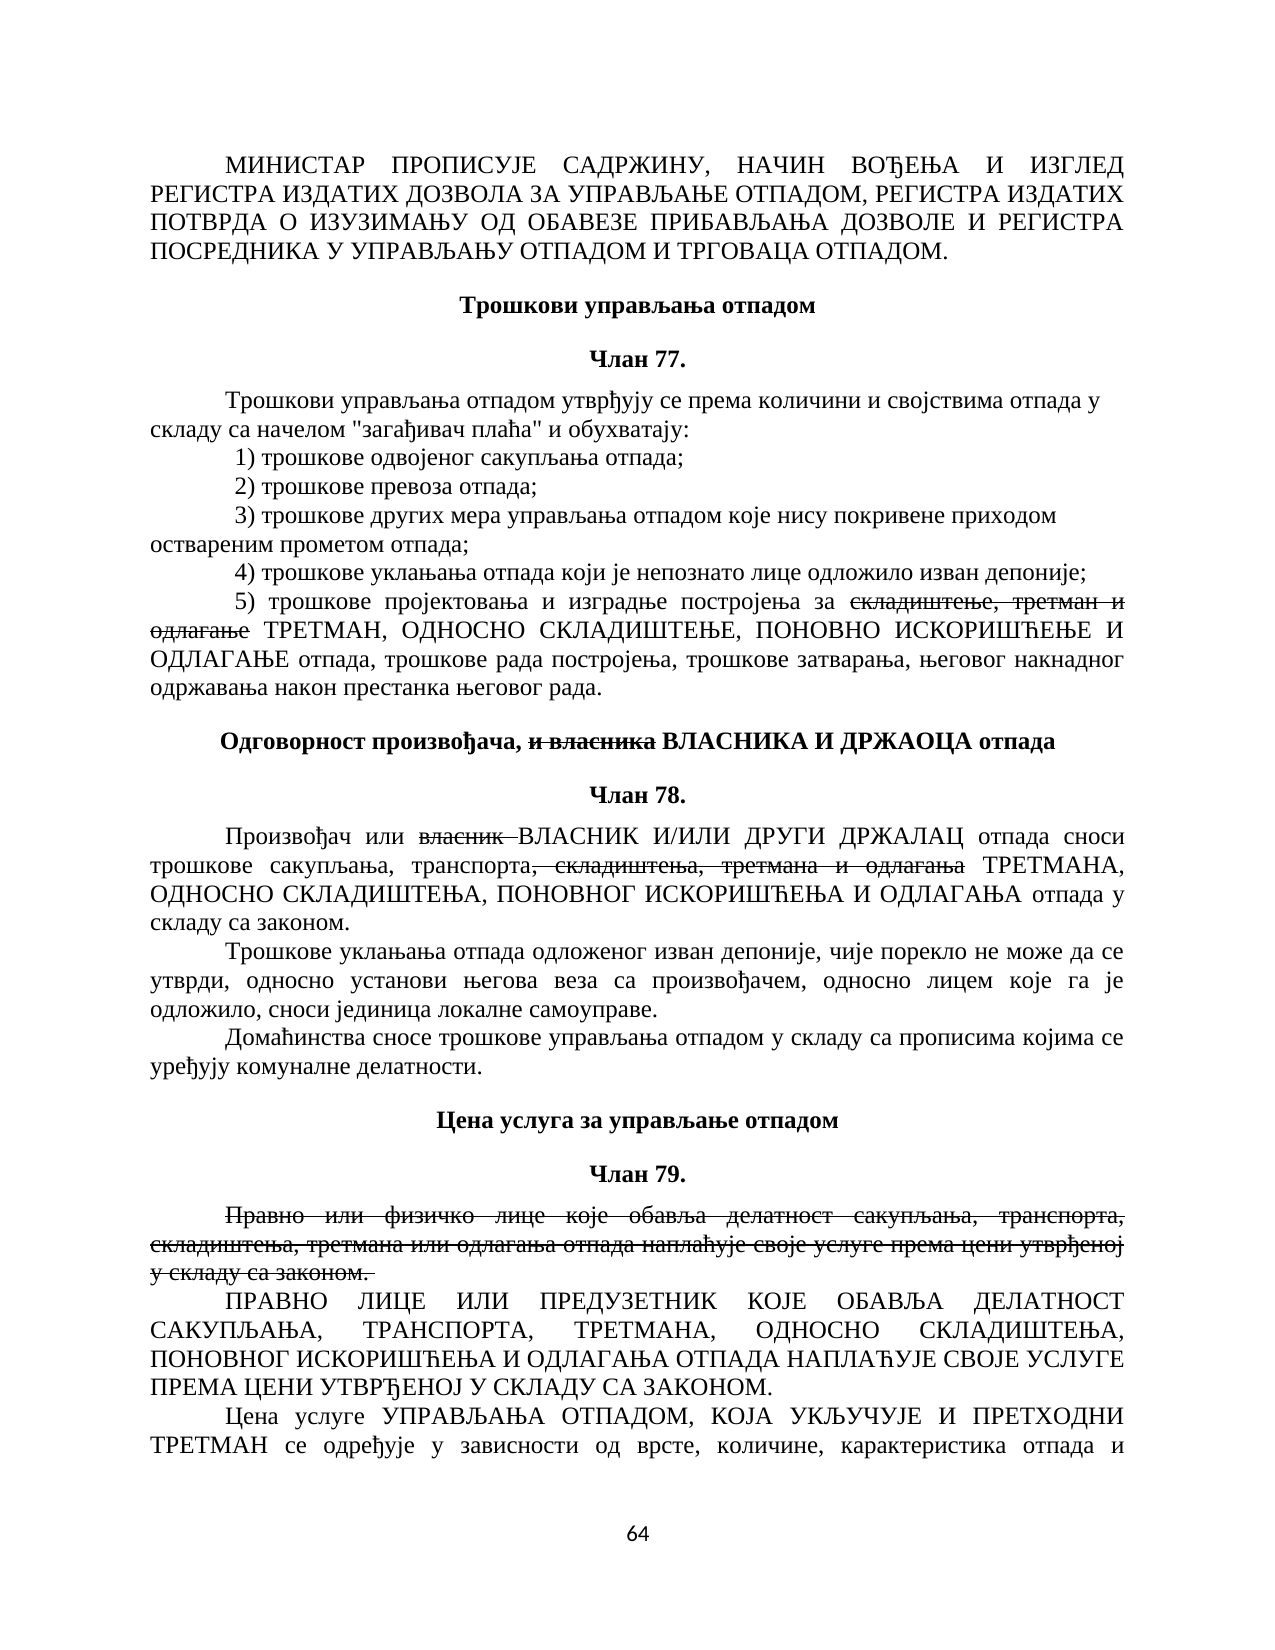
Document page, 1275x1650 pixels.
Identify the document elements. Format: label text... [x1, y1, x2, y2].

text МИНИСТАР ПРОПИСУЈЕ САДРЖИНУ, НАЧИН ВОЂЕЊА И ИЗГЛЕД РЕГИСТРА ИЗДАТИХ ДОЗВОЛА ЗА УПРАВЉАЊЕ ОТПАДОМ, РЕГИСТРА ИЗДАТИХ ПОТВРДА О ИЗУЗИМАЊУ ОД ОБАВЕЗЕ ПРИБАВЉАЊА ДОЗВОЛЕ И РЕГИСТРА ПОСРЕДНИКА У УПРАВЉАЊУ ОТПАДОМ И ТРГОВАЦА ОТПАДОМ. [150, 150, 1125, 265]
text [150, 1401, 1125, 1459]
text Трошкови управљања отпадом [150, 290, 1125, 319]
text Домаћинства сносе трошкове управљања отпадом у складу са прописима којима се уређују комуналне делатности. [150, 1022, 1125, 1080]
text Произвођач или власник власник и/или ДРУГИ држалац отпада сноси трошкове сакупљања, транспорта, складиштења, третмана и одлагања третманА, односно складиштењА, поновноГ искоришћењA и одлагањА отпада у складу са законом. [150, 821, 1125, 936]
text Правно или физичко лице које обавља делатност сакупљања, транспорта, складиштења, третмана или одлагања отпада наплаћује своје услуге према цени утврђеној у складу са законом. [150, 1200, 1125, 1286]
text Цена услуга за управљање отпадом [150, 1105, 1125, 1134]
text Правно лице или предузетник које обавља делатност сакупљања, транспорта, третмана, односно складиштења, поновноГ искоришћења и одлагања отпада наплаћује своје услуге према цени утврђеној у складу са законом. [150, 1286, 1125, 1401]
text Трошкове уклањања отпада одложеног изван депоније, чије порекло не може да се утврди, односно установи његова веза са произвођачем, односно лицем које га је одложило, сноси јединица локалне самоуправе. [150, 936, 1125, 1022]
text Трошкови управљања отпадом утврђују се према количини и својствима отпада у складу са начелом "загађивач плаћа" и обухватају: [150, 385, 1125, 442]
text Одговорност произвођача, и власника ВЛАСНИКА И ДРЖАОЦА отпада [150, 726, 1125, 755]
text Члан 77. [150, 344, 1125, 372]
text Члан 78. [150, 780, 1125, 809]
text 4) трошкове уклањања отпада који је непознато лице одложило изван депоније; [150, 557, 1125, 586]
text 5) трошкове пројектовања и изградње постројења за складиштење, третман и одлагање третман, односно складиштење, поновно искоришћење и одлагање отпада, трошкове рада постројења, трошкове затварања, његовог накнадног одржавања након престанка његовог рада. [150, 586, 1125, 701]
text Члан 79. [150, 1159, 1125, 1187]
text 2) трошкове превоза отпада; [150, 471, 1125, 500]
text 3) трошкове других мера управљања отпадом које нису покривене приходом оствареним прометом отпада; [150, 500, 1125, 557]
text 1) трошкове одвојеног сакупљања отпада; [150, 442, 1125, 471]
